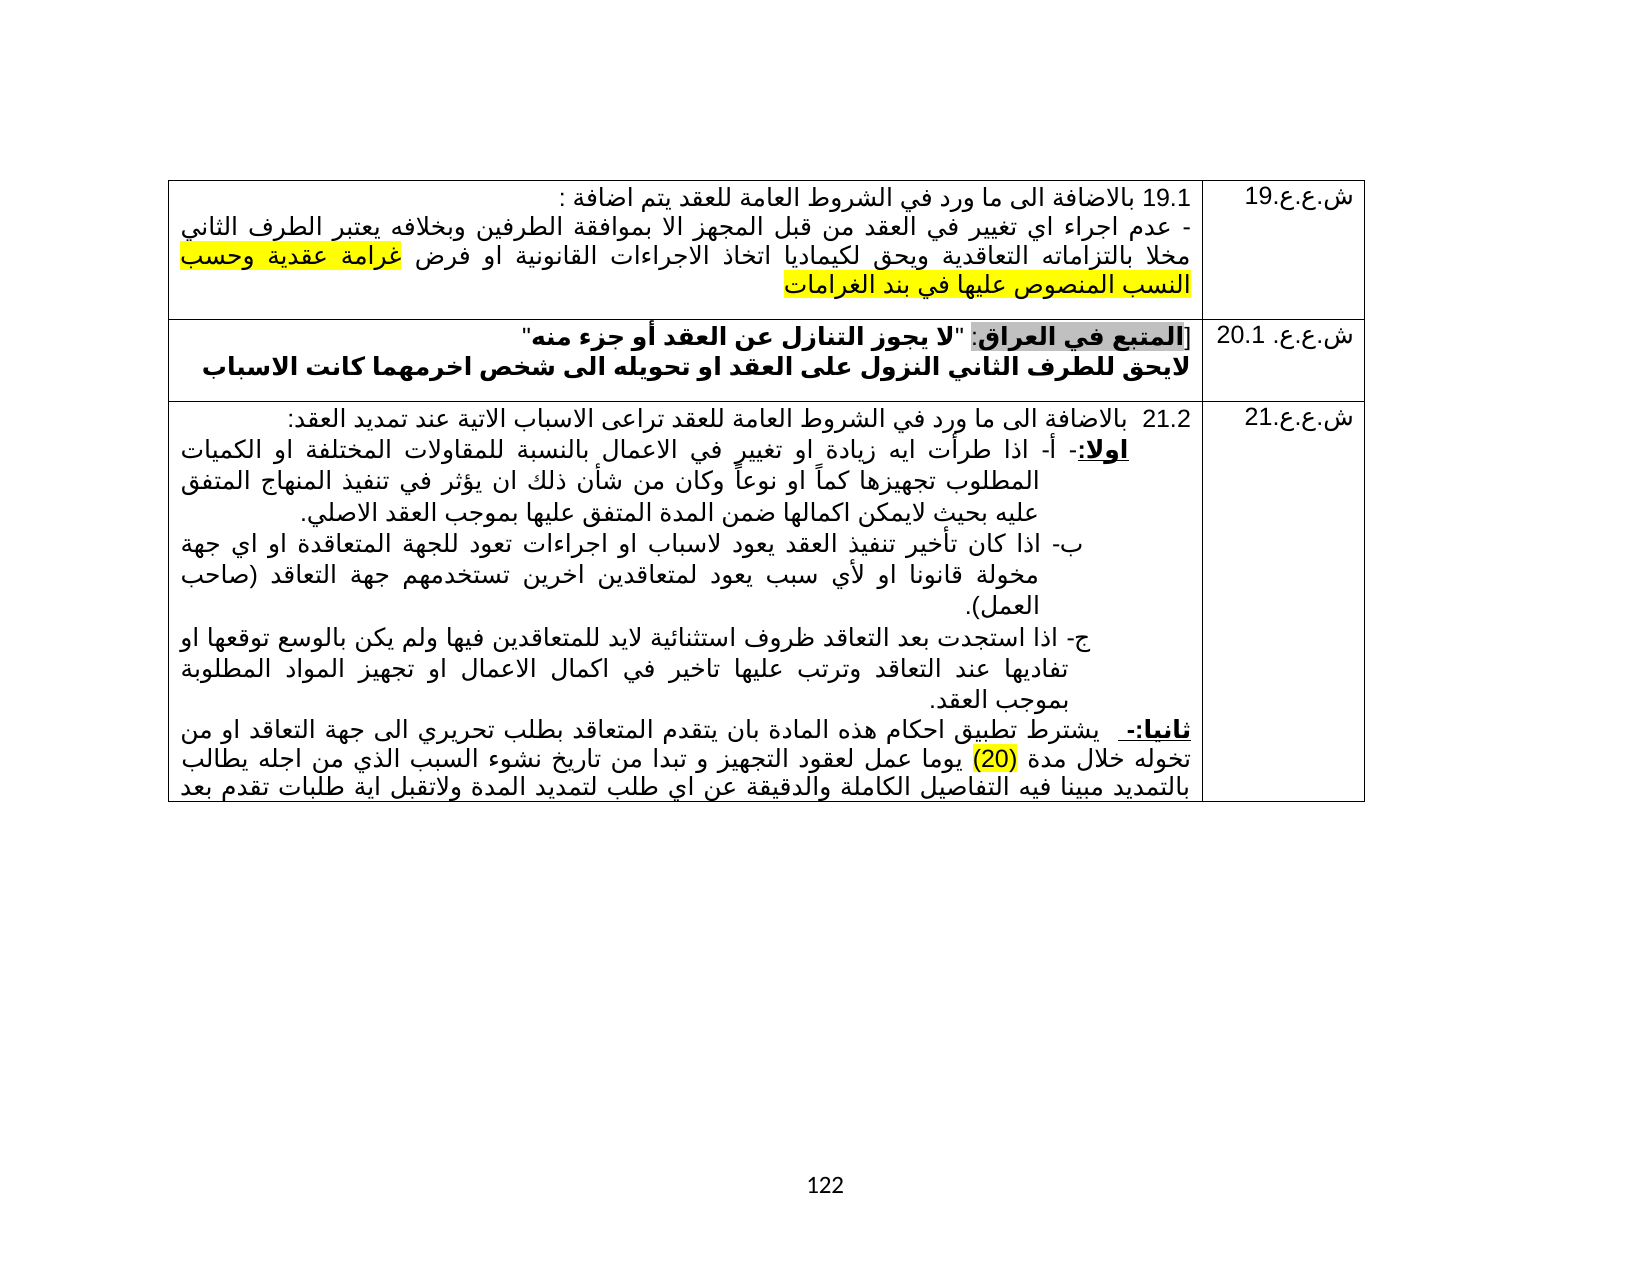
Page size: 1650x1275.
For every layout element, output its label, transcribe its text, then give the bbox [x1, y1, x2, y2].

table_cell [المتبع في العراق: "لا يجوز التنازل عن العقد أو جزء منه" لايحق للطرف الثاني النزول على العقد او تحويله الى شخص اخرمهما كانت الاسباب [169, 320, 1202, 401]
table_cell ش.ع.ع. 20.1 [1203, 320, 1364, 401]
table_cell ش.ع.ع.19 [1203, 181, 1364, 319]
table_cell 19.1 بالاضافة الى ما ورد في الشروط العامة للعقد يتم اضافة : - عدم اجراء اي تغيير في العقد من قبل المجهز الا بموافقة الطرفين وبخلافه يعتبر الطرف الثاني مخلا بالتزاماته التعاقدية ويحق لكيماديا اتخاذ الاجراءات القانونية او فرض غرامة عقدية وحسب النسب المنصوص عليها في بند الغرامات [169, 181, 1202, 319]
table_cell ش.ع.ع.21 [1203, 402, 1364, 801]
table_cell 21.2 بالاضافة الى ما ورد في الشروط العامة للعقد تراعى الاسباب الاتية عند تمديد العقد: اولا:- أ- اذا طرأت ايه زيادة او تغيير في الاعمال بالنسبة للمقاولات المختلفة او الكميات المطلوب تجهيزها كماً او نوعاً وكان من شأن ذلك ان يؤثر في تنفيذ المنهاج المتفق عليه بحيث لايمكن اكمالها ضمن المدة المتفق عليها بموجب العقد الاصلي. ب- اذا كان تأخير تنفيذ العقد يعود لاسباب او اجراءات تعود للجهة المتعاقدة او اي جهة مخولة قانونا او لأي سبب يعود لمتعاقدين اخرين تستخدمهم جهة التعاقد (صاحب العمل). ج- اذا استجدت بعد التعاقد ظروف استثنائية لايد للمتعاقدين فيها ولم يكن بالوسع توقعها او تفاديها عند التعاقد وترتب عليها تاخير في اكمال الاعمال او تجهيز المواد المطلوبة بموجب العقد. ثانيا:- يشترط تطبيق احكام هذه المادة بان يتقدم المتعاقد بطلب تحريري الى جهة التعاقد او من تخوله خلال مدة (20) يوما عمل لعقود التجهيز و تبدا من تاريخ نشوء السبب الذي من اجله يطالب بالتمديد مبينا فيه التفاصيل الكاملة والدقيقة عن اي طلب لتمديد المدة ولاتقبل اية طلبات تقدم بعد صدور شهادة الاستلام الاولي المذكورة في شروط العقد. [169, 402, 1202, 801]
